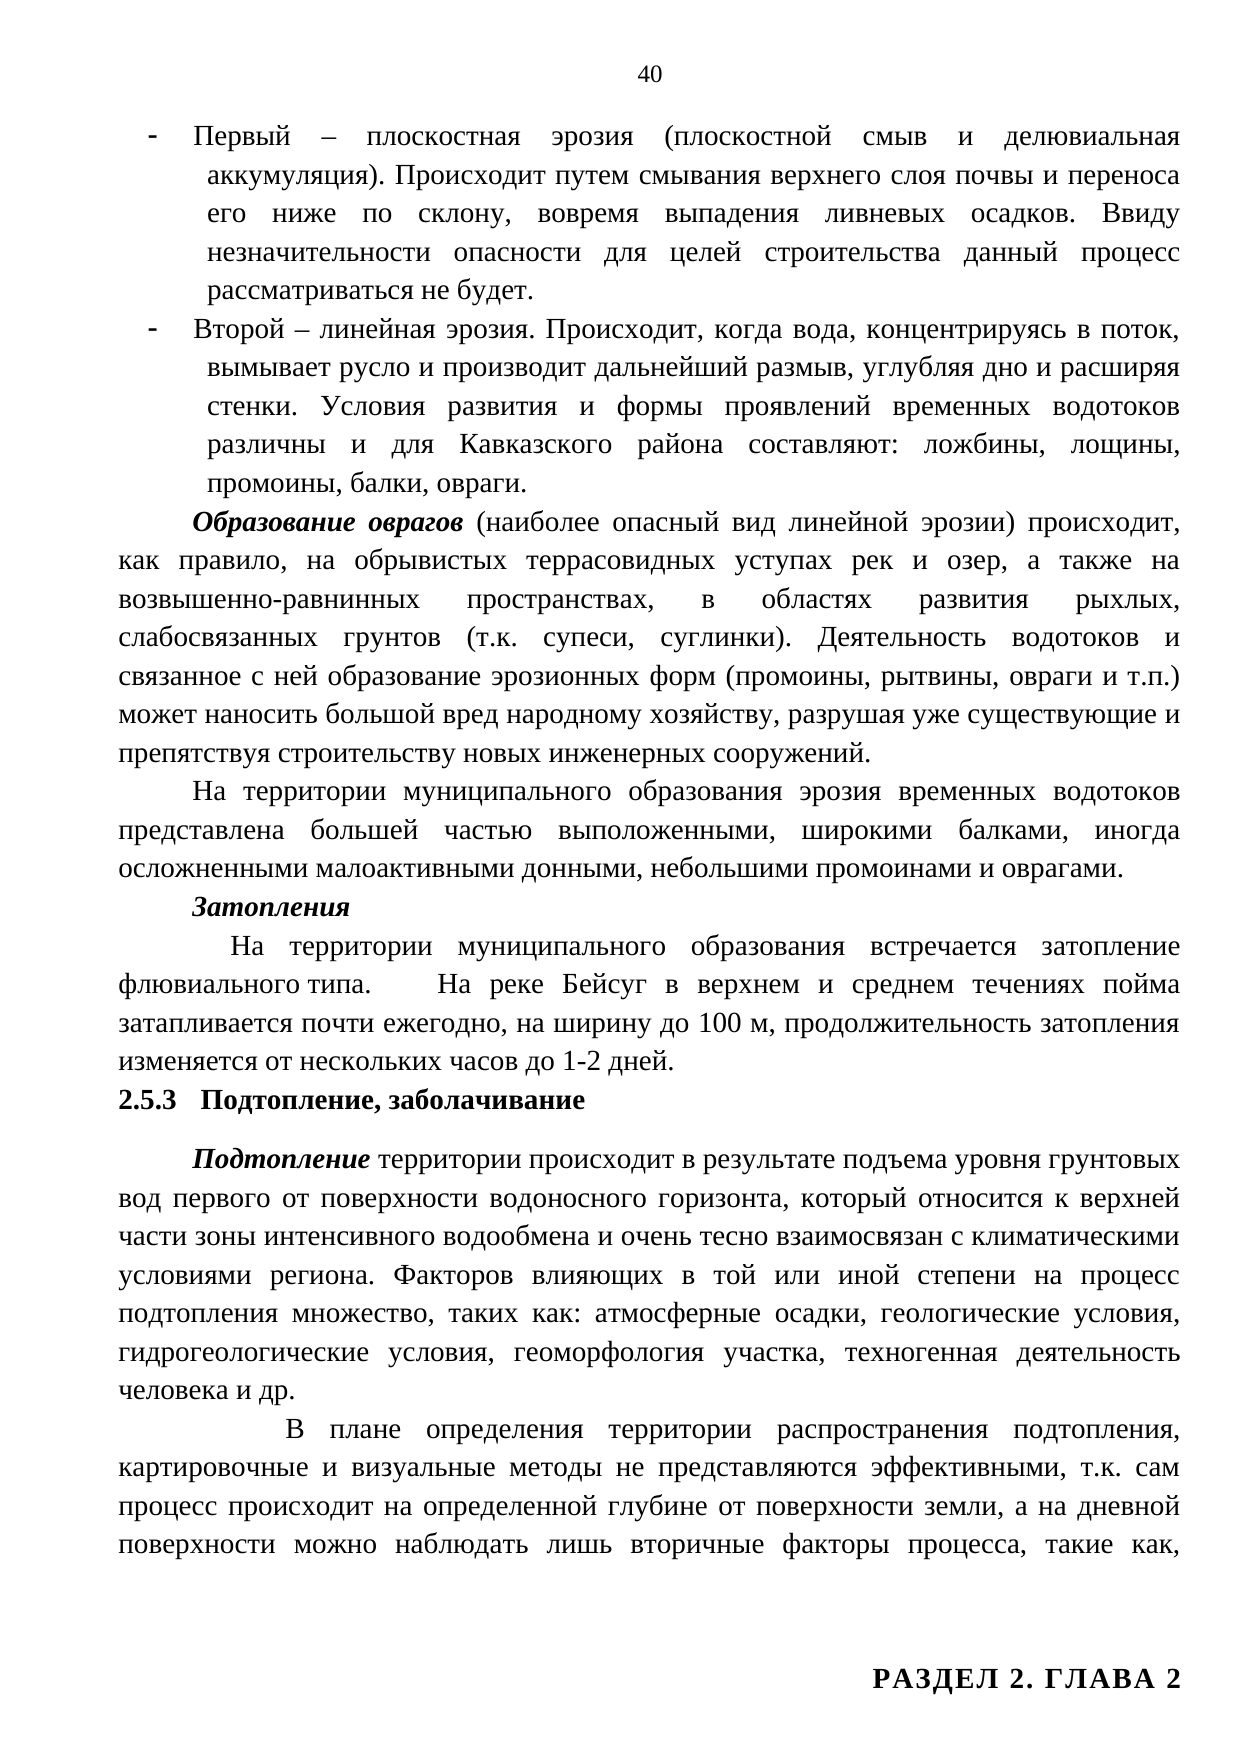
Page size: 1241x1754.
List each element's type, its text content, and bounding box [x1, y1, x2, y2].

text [118, 1411, 1181, 1560]
text На территории муниципального образования эрозия временных водотоков представлена большей частью выположенными, широкими балками, иногда осложненными малоактивными донными, небольшими промоинами и оврагами. [118, 773, 1181, 884]
text Затопления [192, 889, 1181, 923]
text Образование оврагов (наиболее опасный вид линейной эрозии) происходит, как правило, на обрывистых террасовидных уступах рек и озер, а также на возвышенно-равнинных пространствах, в областях развития рыхлых, слабосвязанных грунтов (т.к. супеси, суглинки). Деятельность водотоков и связанное с ней образование эрозионных форм (промоины, рытвины, овраги и т.п.) может наносить большой вред народному хозяйству, разрушая уже существующие и препятствуя строительству новых инженерных сооружений. [118, 504, 1181, 768]
text На территории муниципального образования встречается затопление флювиального типа. На реке Бейсуг в верхнем и среднем течениях пойма затапливается почти ежегодно, на ширину до , продолжительность затопления изменяется от нескольких часов до 1-2 дней. [118, 928, 1181, 1077]
text Подтопление территории происходит в результате подъема уровня грунтовых вод первого от поверхности водоносного горизонта, который относится к верхней части зоны интенсивного водообмена и очень тесно взаимосвязан с климатическими условиями региона. Факторов влияющих в той или иной степени на процесс подтопления множество, таких как: атмосферные осадки, геологические условия, гидрогеологические условия, геоморфология участка, техногенная деятельность человека и др. [118, 1141, 1181, 1406]
list Подтопление, заболачивание [118, 1082, 1181, 1115]
list Первый – плоскостная эрозия (плоскостной смыв и делювиальная аккумуляция). Происходит путем смывания верхнего слоя почвы и переноса его ниже по склону, вовремя выпадения ливневых осадков. Ввиду незначительности опасности для целей строительства данный процесс рассматриваться не будет. [148, 118, 1181, 306]
list Второй – линейная эрозия. Происходит, когда вода, концентрируясь в поток, вымывает русло и производит дальнейший размыв, углубляя дно и расширяя стенки. Условия развития и формы проявлений временных водотоков различны и для Кавказского района составляют: ложбины, лощины, промоины, балки, овраги. [148, 311, 1181, 499]
